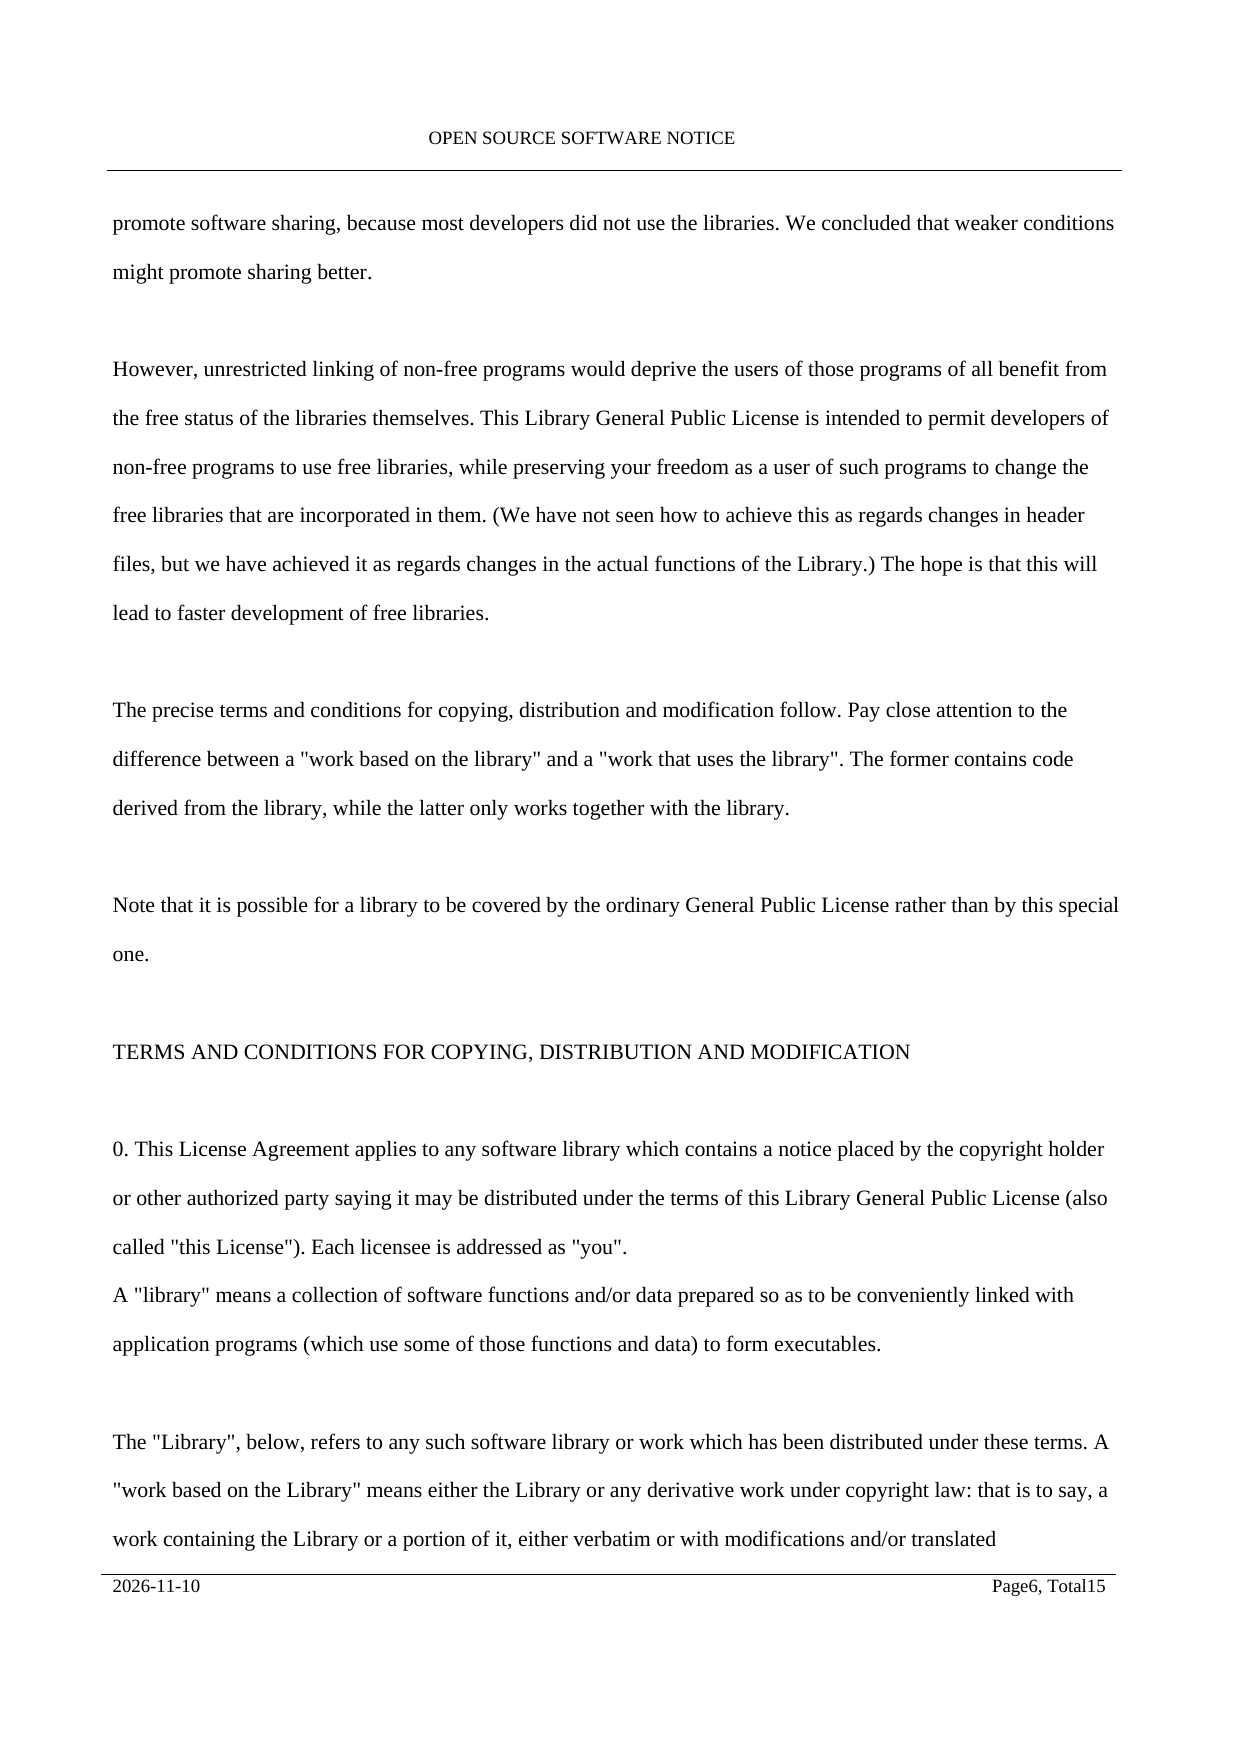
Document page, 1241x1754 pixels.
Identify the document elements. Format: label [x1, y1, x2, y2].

text [112, 206, 1128, 1555]
